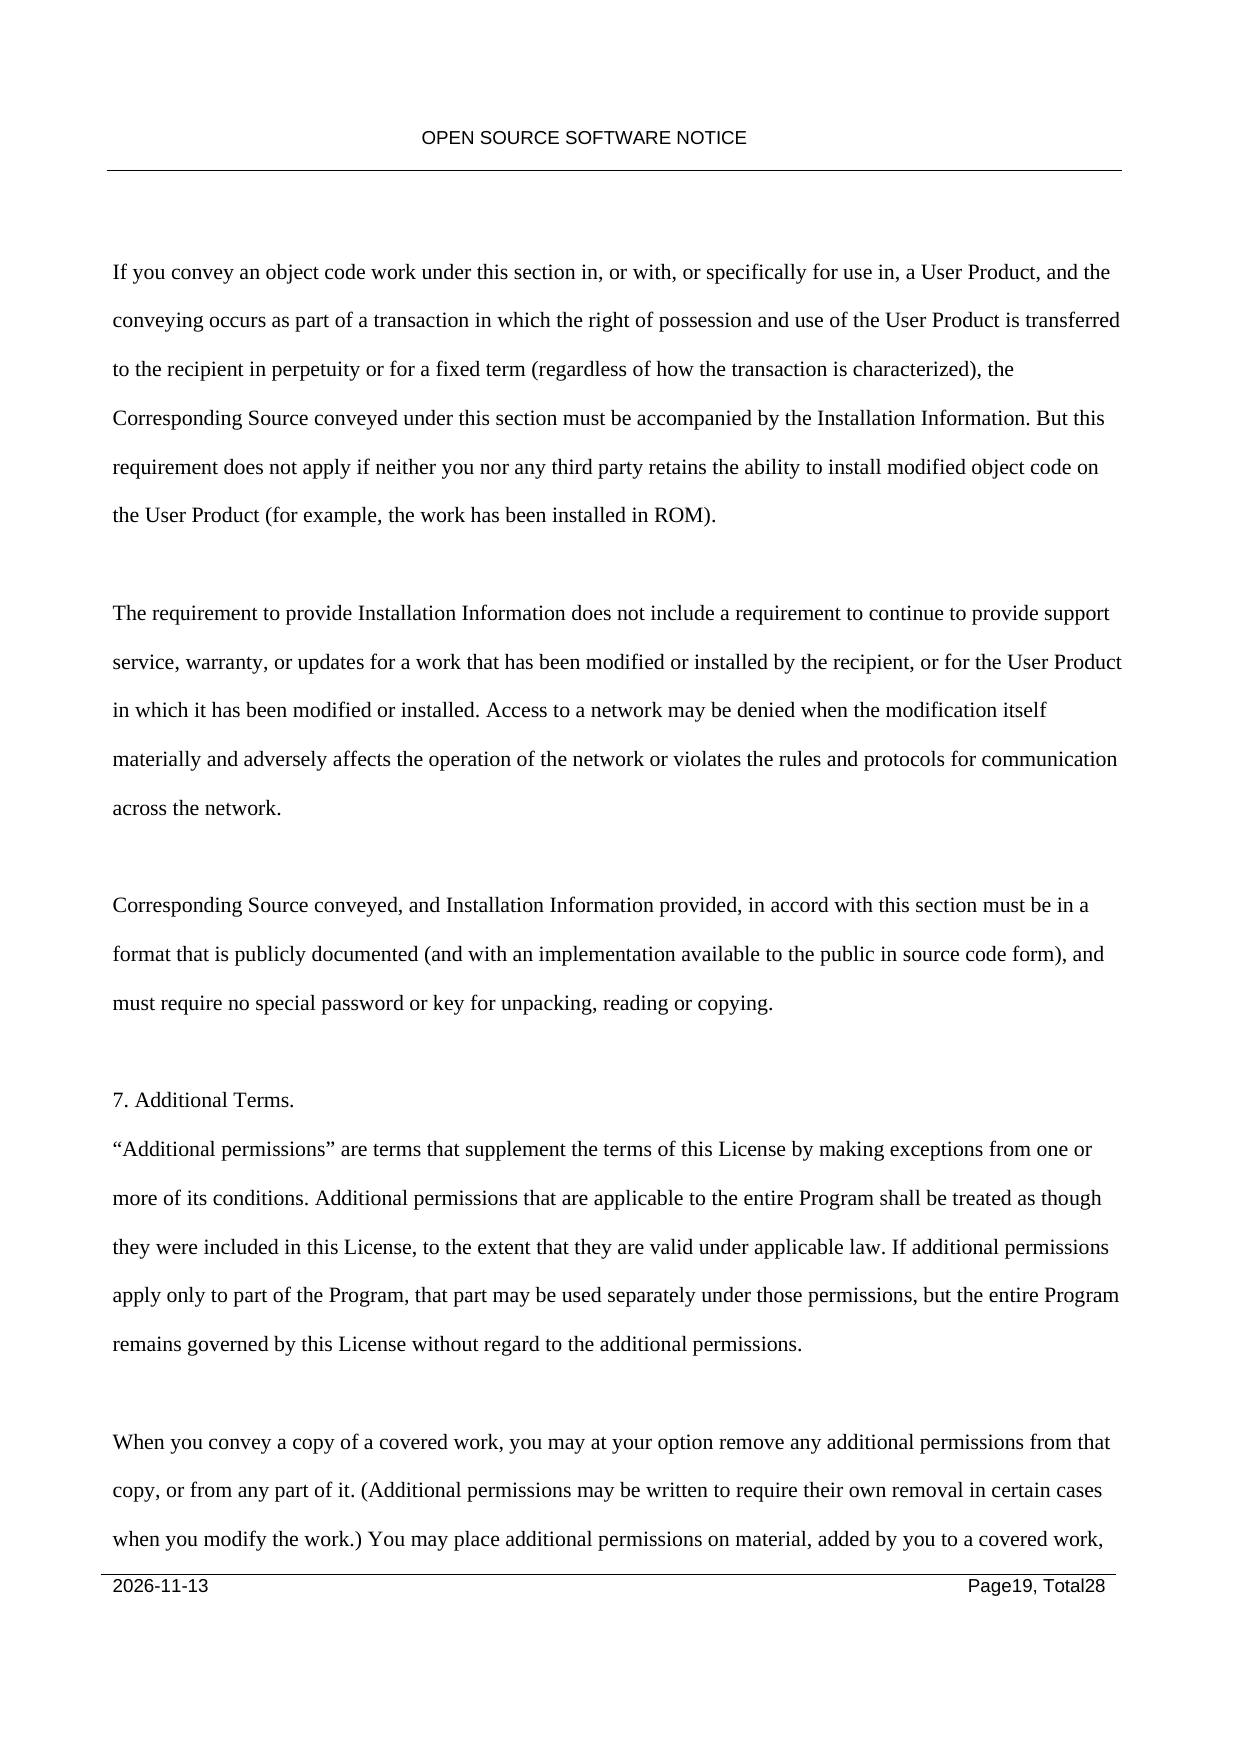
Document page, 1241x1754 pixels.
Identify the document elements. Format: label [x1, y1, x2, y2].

text [112, 206, 1128, 1555]
